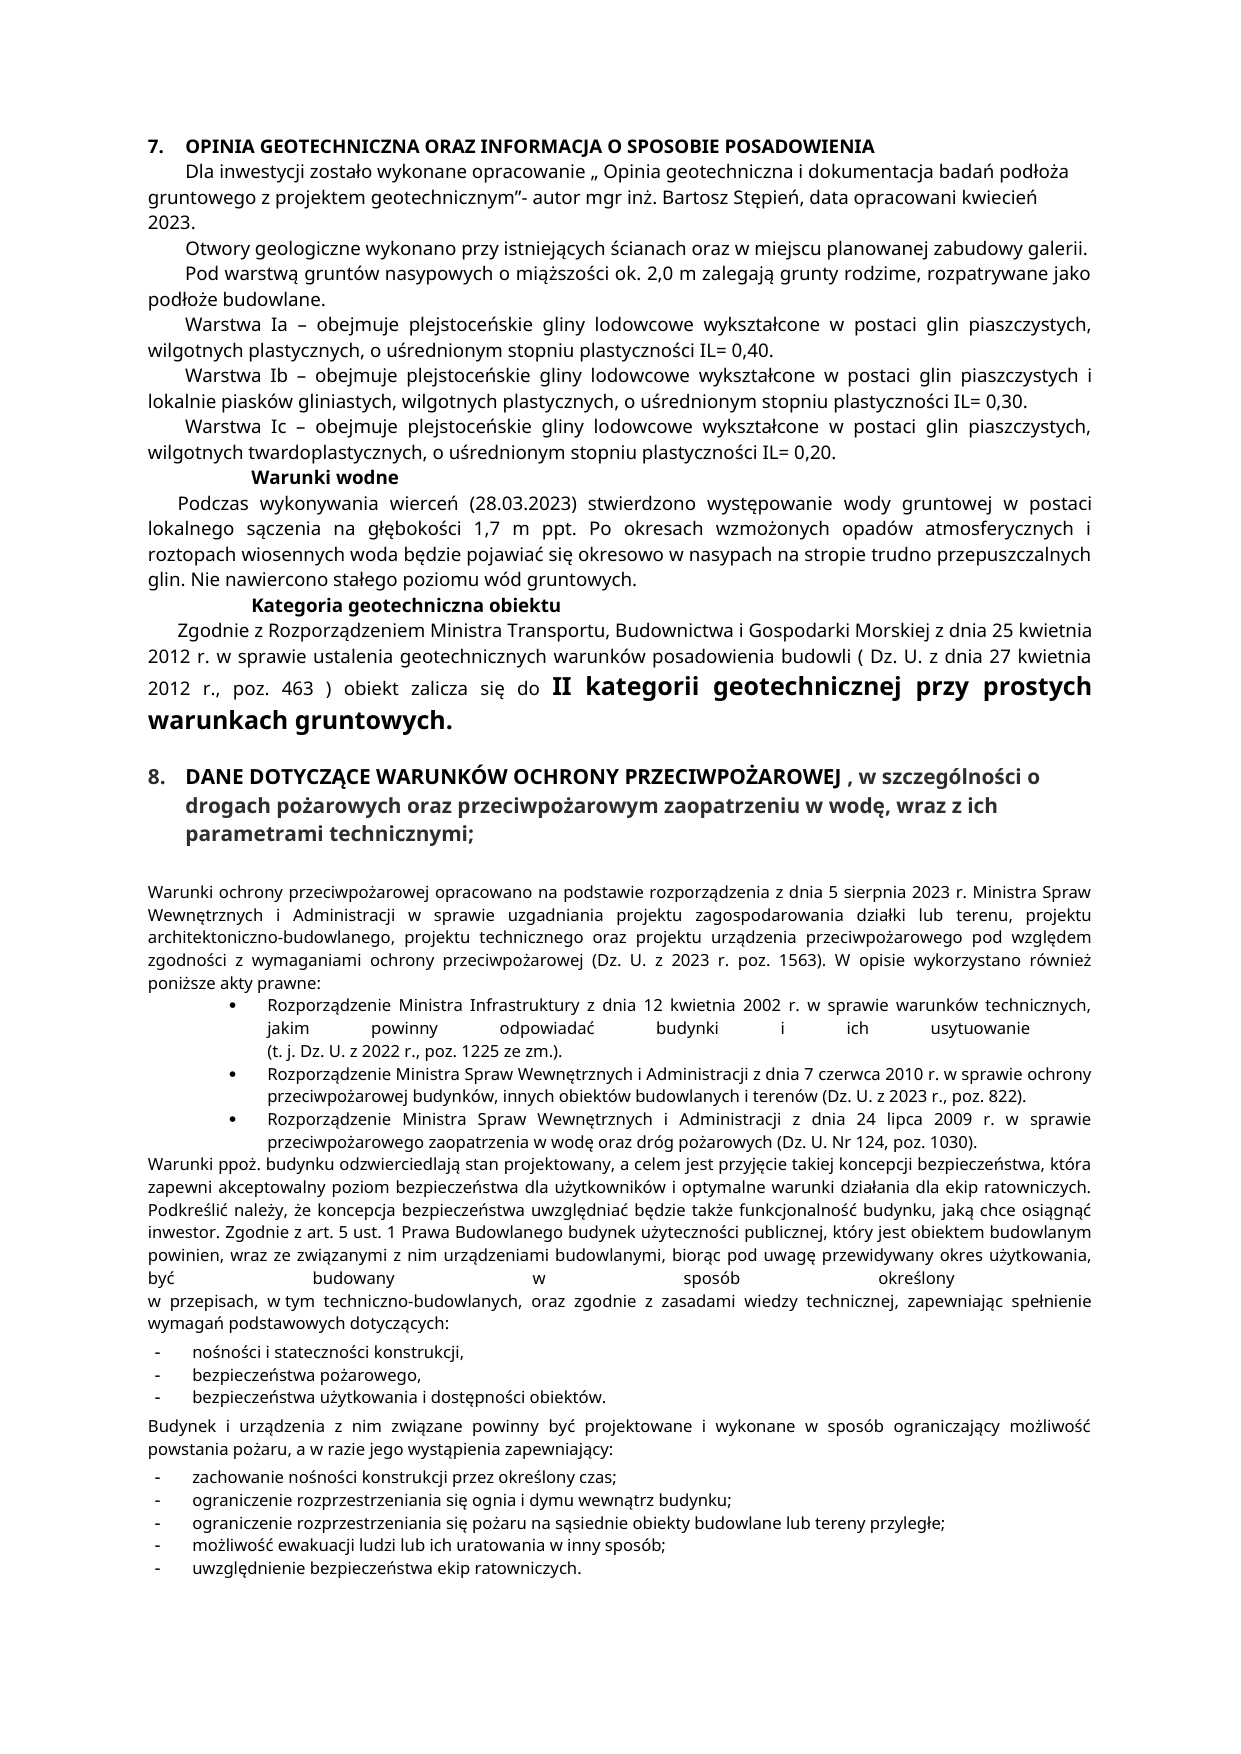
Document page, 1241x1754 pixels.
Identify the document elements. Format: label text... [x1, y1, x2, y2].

list Rozporządzenie Ministra Infrastruktury z dnia 12 kwietnia 2002 r. w sprawie warunków technicznych, jakim powinny odpowiadać budynki i ich usytuowanie (t. j. Dz. U. z 2022 r., poz. 1225 ze zm.). [229, 994, 1093, 1062]
text Warstwa Ic – obejmuje plejstoceńskie gliny lodowcowe wykształcone w postaci glin piaszczystych, wilgotnych twardoplastycznych, o uśrednionym stopniu plastyczności IL= 0,20. [148, 414, 1093, 465]
list ograniczenie rozprzestrzeniania się ognia i dymu wewnątrz budynku; [154, 1489, 1093, 1511]
subtitle OPINIA GEOTECHNICZNA ORAZ INFORMACJA O SPOSOBIE POSADOWIENIA [148, 133, 1093, 158]
list możliwość ewakuacji ludzi lub ich uratowania w inny sposób; [154, 1534, 1093, 1557]
text Warstwa Ia – obejmuje plejstoceńskie gliny lodowcowe wykształcone w postaci glin piaszczystych, wilgotnych plastycznych, o uśrednionym stopniu plastyczności IL= 0,40. [148, 312, 1093, 363]
list uwzględnienie bezpieczeństwa ekip ratowniczych. [154, 1557, 1093, 1579]
text Budynek i urządzenia z nim związane powinny być projektowane i wykonane w sposób ograniczający możliwość powstania pożaru, a w razie jego wystąpienia zapewniający: [148, 1414, 1093, 1460]
list nośności i stateczności konstrukcji, [154, 1341, 1093, 1363]
text Kategoria geotechniczna obiektu [251, 592, 1093, 618]
list bezpieczeństwa użytkowania i dostępności obiektów. [154, 1386, 1093, 1409]
text Pod warstwą gruntów nasypowych o miąższości ok. 2,0 m zalegają grunty rodzime, rozpatrywane jako podłoże budowlane. [148, 261, 1093, 312]
text Warunki wodne [251, 465, 1093, 490]
subtitle DANE DOTYCZĄCE WARUNKÓW OCHRONY PRZECIWPOŻAROWEJ , w szczególności o drogach pożarowych oraz przeciwpożarowym zaopatrzeniu w wodę, wraz z ich parametrami technicznymi; [148, 762, 1093, 848]
text Dla inwestycji zostało wykonane opracowanie „ Opinia geotechniczna i dokumentacja badań podłoża gruntowego z projektem geotechnicznym”- autor mgr inż. Bartosz Stępień, data opracowani kwiecień 2023. [148, 158, 1093, 235]
list ograniczenie rozprzestrzeniania się pożaru na sąsiednie obiekty budowlane lub tereny przyległe; [154, 1511, 1093, 1534]
text Warunki ochrony przeciwpożarowej opracowano na podstawie rozporządzenia z dnia 5 sierpnia 2023 r. Ministra Spraw Wewnętrznych i Administracji w sprawie uzgadniania projektu zagospodarowania działki lub terenu, projektu architektoniczno-budowlanego, projektu technicznego oraz projektu urządzenia przeciwpożarowego pod względem zgodności z wymaganiami ochrony przeciwpożarowej (Dz. U. z 2023 r. poz. 1563). W opisie wykorzystano również poniższe akty prawne: [148, 880, 1093, 994]
text Warunki ppoż. budynku odzwierciedlają stan projektowany, a celem jest przyjęcie takiej koncepcji bezpieczeństwa, która zapewni akceptowalny poziom bezpieczeństwa dla użytkowników i optymalne warunki działania dla ekip ratowniczych. Podkreślić należy, że koncepcja bezpieczeństwa uwzględniać będzie także funkcjonalność budynku, jaką chce osiągnąć inwestor. Zgodnie z art. 5 ust. 1 Prawa Budowlanego budynek użyteczności publicznej, który jest obiektem budowlanym powinien, wraz ze związanymi z nim urządzeniami budowlanymi, biorąc pod uwagę przewidywany okres użytkowania, być budowany w sposób określony w przepisach, w tym techniczno-budowlanych, oraz zgodnie z zasadami wiedzy technicznej, zapewniając spełnienie wymagań podstawowych dotyczących: [148, 1153, 1093, 1334]
text Zgodnie z Rozporządzeniem Ministra Transportu, Budownictwa i Gospodarki Morskiej z dnia 25 kwietnia 2012 r. w sprawie ustalenia geotechnicznych warunków posadowienia budowli ( Dz. U. z dnia 27 kwietnia 2012 r., poz. 463 ) obiekt zalicza się do II kategorii geotechnicznej przy prostych warunkach gruntowych. [148, 618, 1093, 737]
text Otwory geologiczne wykonano przy istniejących ścianach oraz w miejscu planowanej zabudowy galerii. [148, 235, 1093, 261]
list Rozporządzenie Ministra Spraw Wewnętrznych i Administracji z dnia 7 czerwca 2010 r. w sprawie ochrony przeciwpożarowej budynków, innych obiektów budowlanych i terenów (Dz. U. z 2023 r., poz. 822). [229, 1062, 1093, 1107]
list bezpieczeństwa pożarowego, [154, 1363, 1093, 1386]
text Podczas wykonywania wierceń (28.03.2023) stwierdzono występowanie wody gruntowej w postaci lokalnego sączenia na głębokości 1,7 m ppt. Po okresach wzmożonych opadów atmosferycznych i roztopach wiosennych woda będzie pojawiać się okresowo w nasypach na stropie trudno przepuszczalnych glin. Nie nawiercono stałego poziomu wód gruntowych. [148, 490, 1093, 592]
list zachowanie nośności konstrukcji przez określony czas; [154, 1466, 1093, 1489]
text Warstwa Ib – obejmuje plejstoceńskie gliny lodowcowe wykształcone w postaci glin piaszczystych i lokalnie piasków gliniastych, wilgotnych plastycznych, o uśrednionym stopniu plastyczności IL= 0,30. [148, 363, 1093, 414]
list Rozporządzenie Ministra Spraw Wewnętrznych i Administracji z dnia 24 lipca 2009 r. w sprawie przeciwpożarowego zaopatrzenia w wodę oraz dróg pożarowych (Dz. U. Nr 124, poz. 1030). [229, 1107, 1093, 1153]
